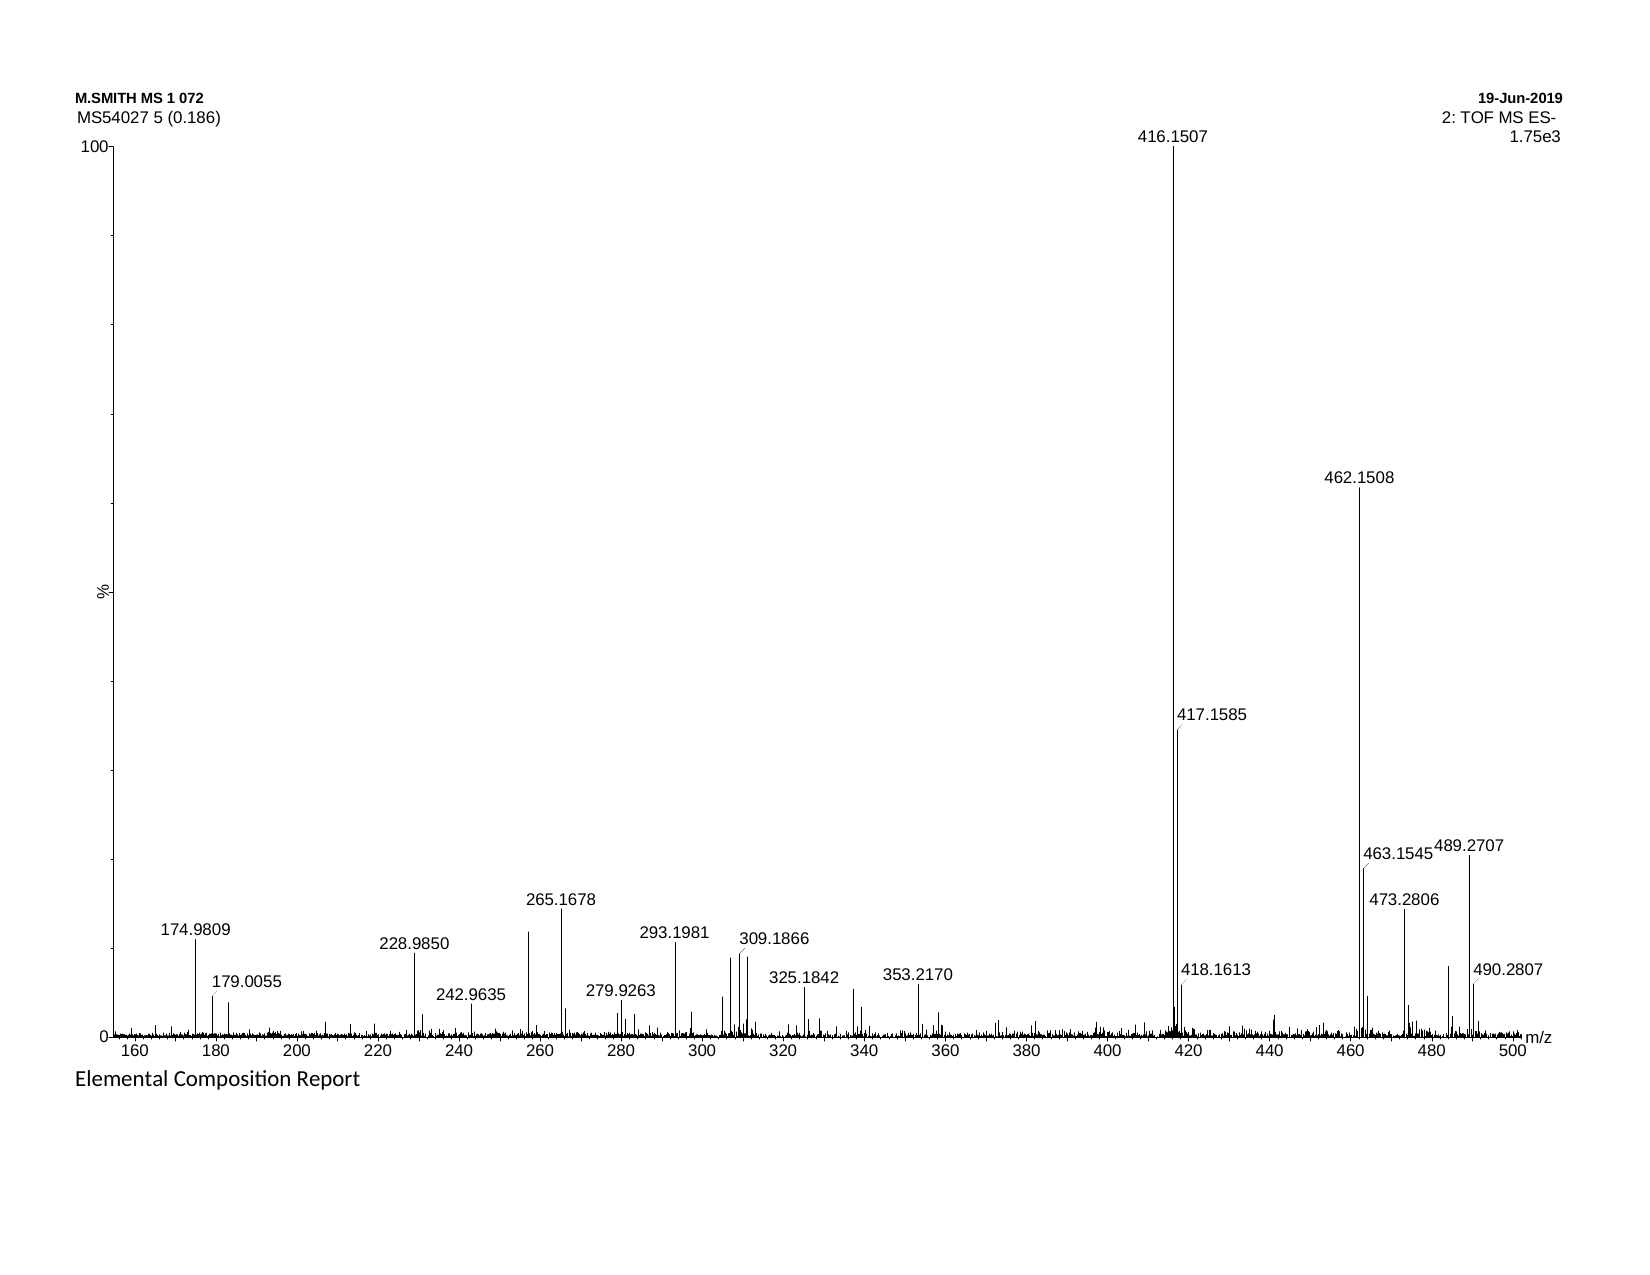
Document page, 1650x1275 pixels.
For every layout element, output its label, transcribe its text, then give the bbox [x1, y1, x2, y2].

text Elemental Composition Report [75, 90, 1563, 1092]
